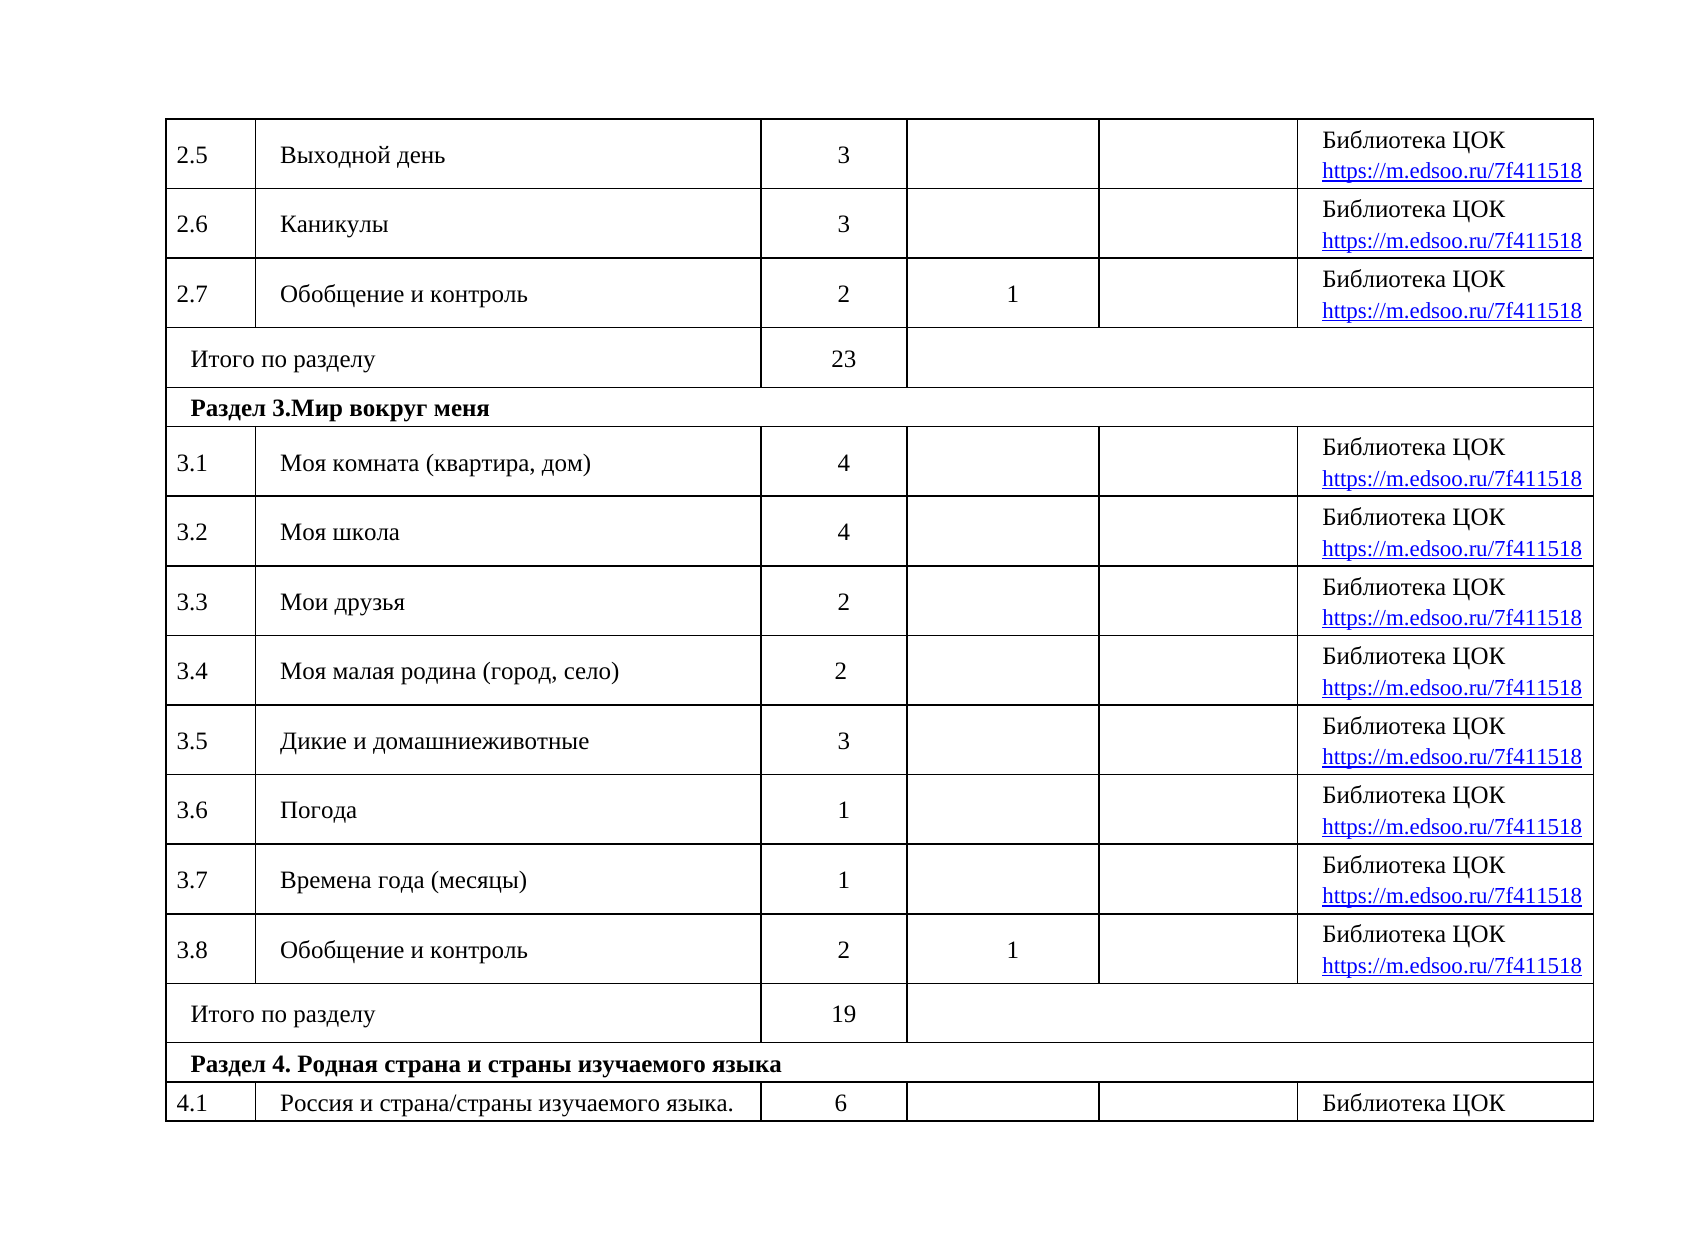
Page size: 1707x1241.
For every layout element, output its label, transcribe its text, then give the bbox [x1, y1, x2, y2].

table_cell Обобщение и контроль [256, 259, 760, 327]
table_cell 2.6 [167, 189, 255, 257]
table_cell 4 [762, 427, 906, 495]
table_cell Библиотека ЦОК https://m.edsoo.ru/7f411518 [1298, 567, 1593, 634]
table_cell Каникулы [256, 189, 760, 257]
table_cell Итого по разделу [167, 984, 760, 1042]
table_cell [1100, 497, 1297, 565]
table_cell Библиотека ЦОК https://m.edsoo.ru/7f411518 [1298, 915, 1593, 982]
table_cell [1100, 427, 1297, 495]
table_cell Обобщение и контроль [256, 915, 760, 982]
table_cell [1100, 567, 1297, 634]
table_cell Библиотека ЦОК https://m.edsoo.ru/7f411518 [1298, 636, 1593, 704]
table_cell [1100, 1083, 1297, 1120]
table_cell 3.5 [167, 706, 255, 774]
table_cell [908, 775, 1098, 843]
table_cell [1100, 120, 1297, 188]
table_cell [908, 427, 1098, 495]
table_cell 4 [762, 497, 906, 565]
table_cell Моя школа [256, 497, 760, 565]
table_cell 3.6 [167, 775, 255, 843]
table_cell [908, 845, 1098, 913]
table_cell Раздел 3.Мир вокруг меня [167, 388, 1593, 426]
table_cell 3.1 [167, 427, 255, 495]
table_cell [1298, 120, 1593, 188]
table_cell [1298, 1083, 1593, 1120]
table_cell Библиотека ЦОК https://m.edsoo.ru/7f411518 [1298, 497, 1593, 565]
table_cell Дикие и домашниеживотные [256, 706, 760, 774]
table_cell 19 [762, 984, 906, 1042]
table_cell Времена года (месяцы) [256, 845, 760, 913]
table_cell [908, 984, 1593, 1042]
table_cell 3.2 [167, 497, 255, 565]
table_cell 1 [762, 845, 906, 913]
table_cell Библиотека ЦОК https://m.edsoo.ru/7f411518 [1298, 775, 1593, 843]
table_cell 3.4 [167, 636, 255, 704]
table_cell [908, 189, 1098, 257]
table_cell [1100, 636, 1297, 704]
table_cell [908, 567, 1098, 634]
table_cell 3.3 [167, 567, 255, 634]
table_cell Моя комната (квартира, дом) [256, 427, 760, 495]
table_cell [908, 120, 1098, 188]
table_cell [1100, 259, 1297, 327]
table_cell Мои друзья [256, 567, 760, 634]
table_cell 3 [762, 189, 906, 257]
table_cell 3.7 [167, 845, 255, 913]
table_cell Библиотека ЦОК https://m.edsoo.ru/7f411518 [1298, 427, 1593, 495]
table_cell 2 [762, 915, 906, 982]
table_cell Библиотека ЦОК https://m.edsoo.ru/7f411518 [1298, 845, 1593, 913]
table_cell 3 [762, 120, 906, 188]
table_cell Итого по разделу [167, 328, 760, 386]
table_cell [908, 497, 1098, 565]
table_cell 3.8 [167, 915, 255, 982]
table_cell [908, 706, 1098, 774]
table_cell [1100, 845, 1297, 913]
table_cell [1100, 915, 1297, 982]
table_cell 23 [762, 328, 906, 386]
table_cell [256, 1083, 760, 1120]
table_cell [1298, 189, 1593, 257]
table_cell [908, 1083, 1098, 1120]
table_cell 2 [762, 636, 906, 704]
table_cell [1100, 775, 1297, 843]
table_cell [1100, 706, 1297, 774]
table_cell [908, 328, 1593, 386]
table_cell [1100, 189, 1297, 257]
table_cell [1298, 259, 1593, 327]
table_cell Раздел 4. Родная страна и страны изучаемого языка [167, 1043, 1593, 1081]
table_cell 2 [762, 259, 906, 327]
table_cell 1 [908, 915, 1098, 982]
table_cell Погода [256, 775, 760, 843]
table_cell 4.1 [167, 1083, 255, 1120]
table_cell 1 [908, 259, 1098, 327]
table_cell 1 [762, 775, 906, 843]
table_cell 3 [762, 706, 906, 774]
table_cell Выходной день [256, 120, 760, 188]
table_cell [908, 636, 1098, 704]
table_cell 6 [762, 1083, 906, 1120]
table_cell 2.7 [167, 259, 255, 327]
table_cell 2 [762, 567, 906, 634]
table_cell Моя малая родина (город, село) [256, 636, 760, 704]
table_cell 2.5 [167, 120, 255, 188]
table_cell Библиотека ЦОК https://m.edsoo.ru/7f411518 [1298, 706, 1593, 774]
